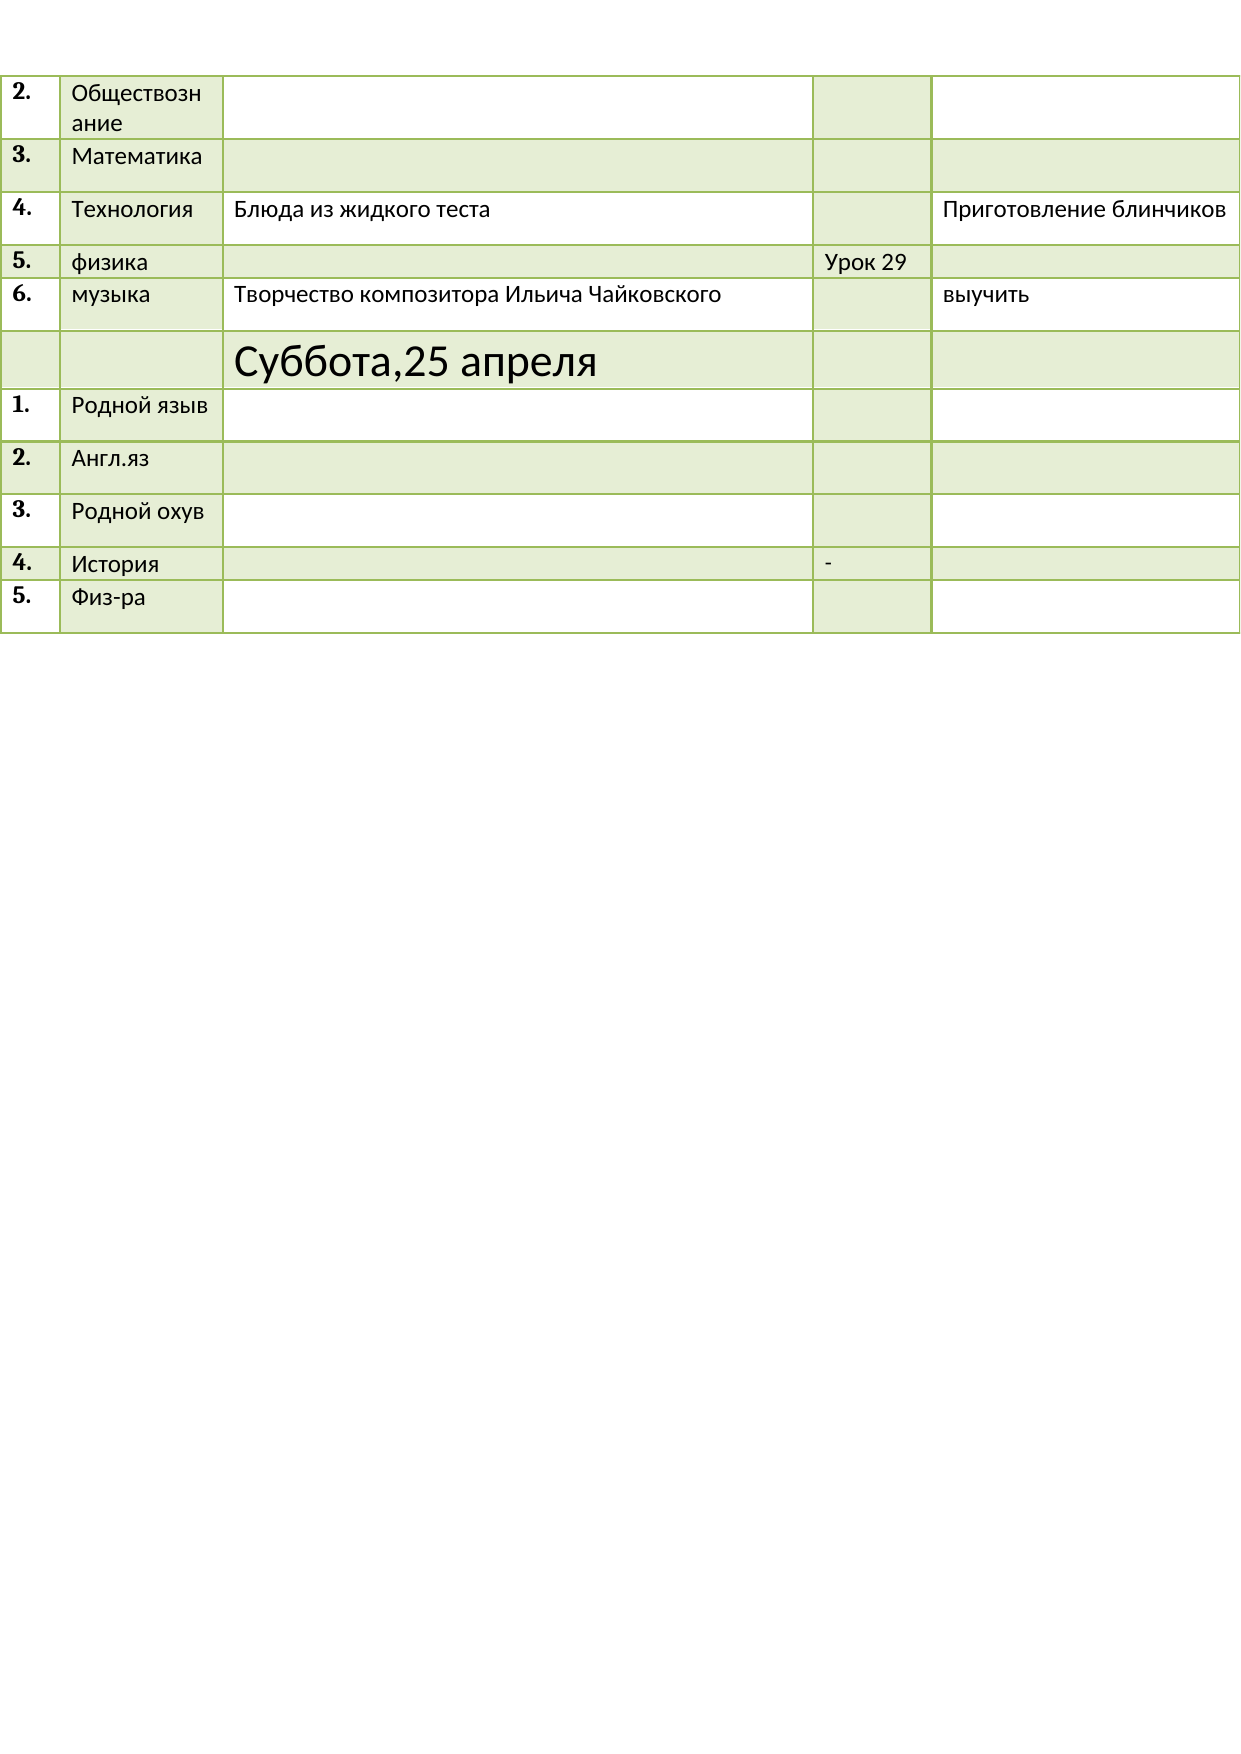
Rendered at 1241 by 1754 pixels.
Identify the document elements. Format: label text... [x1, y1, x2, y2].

table_cell [814, 332, 930, 387]
table_cell [224, 390, 812, 440]
table_cell [224, 581, 812, 632]
table_cell [933, 548, 1239, 579]
table_cell Математика [61, 140, 222, 191]
table_cell Англ.яз [61, 443, 222, 493]
table_cell [2, 332, 59, 387]
table_cell [814, 140, 930, 191]
table_cell 5. [2, 246, 59, 277]
table_cell 3. [2, 140, 59, 191]
table_cell 2. [2, 443, 59, 493]
table_cell 1. [2, 390, 59, 440]
table_cell - [814, 548, 930, 579]
table_cell Блюда из жидкого теста [224, 193, 812, 244]
table_cell [814, 390, 930, 440]
table_cell Приготовление блинчиков [933, 193, 1239, 244]
table_cell [933, 443, 1239, 493]
table_cell [224, 246, 812, 277]
table_cell [814, 279, 930, 329]
table_cell Родной языв [61, 390, 222, 440]
table_cell Урок 29 [814, 246, 930, 277]
table_cell [224, 77, 812, 138]
table_cell Родной охув [61, 495, 222, 546]
table_cell Обществознание [61, 77, 222, 138]
table_cell [933, 140, 1239, 191]
table_cell 2. [2, 77, 59, 138]
table_cell [224, 443, 812, 493]
table_cell физика [61, 246, 222, 277]
table_cell [814, 443, 930, 493]
table_cell [933, 332, 1239, 387]
table_cell [933, 246, 1239, 277]
table_cell [814, 581, 930, 632]
table_cell [224, 140, 812, 191]
table_cell 4. [2, 548, 59, 579]
table_cell музыка [61, 279, 222, 329]
table_cell Суббота,25 апреля [224, 332, 812, 387]
table_cell 6. [2, 279, 59, 329]
table_cell [814, 77, 930, 138]
table_cell [814, 193, 930, 244]
table_cell [933, 581, 1239, 632]
table_cell [933, 495, 1239, 546]
table_cell Творчество композитора Ильича Чайковского [224, 279, 812, 329]
table_cell [224, 548, 812, 579]
table_cell История [61, 548, 222, 579]
table_cell [933, 77, 1239, 138]
table_cell выучить [933, 279, 1239, 329]
table_cell Технология [61, 193, 222, 244]
table_cell 4. [2, 193, 59, 244]
table_cell 5. [2, 581, 59, 632]
table_cell 3. [2, 495, 59, 546]
table_cell [933, 390, 1239, 440]
table_cell Физ-ра [61, 581, 222, 632]
table_cell [61, 332, 222, 387]
table_cell [814, 495, 930, 546]
table_cell [224, 495, 812, 546]
